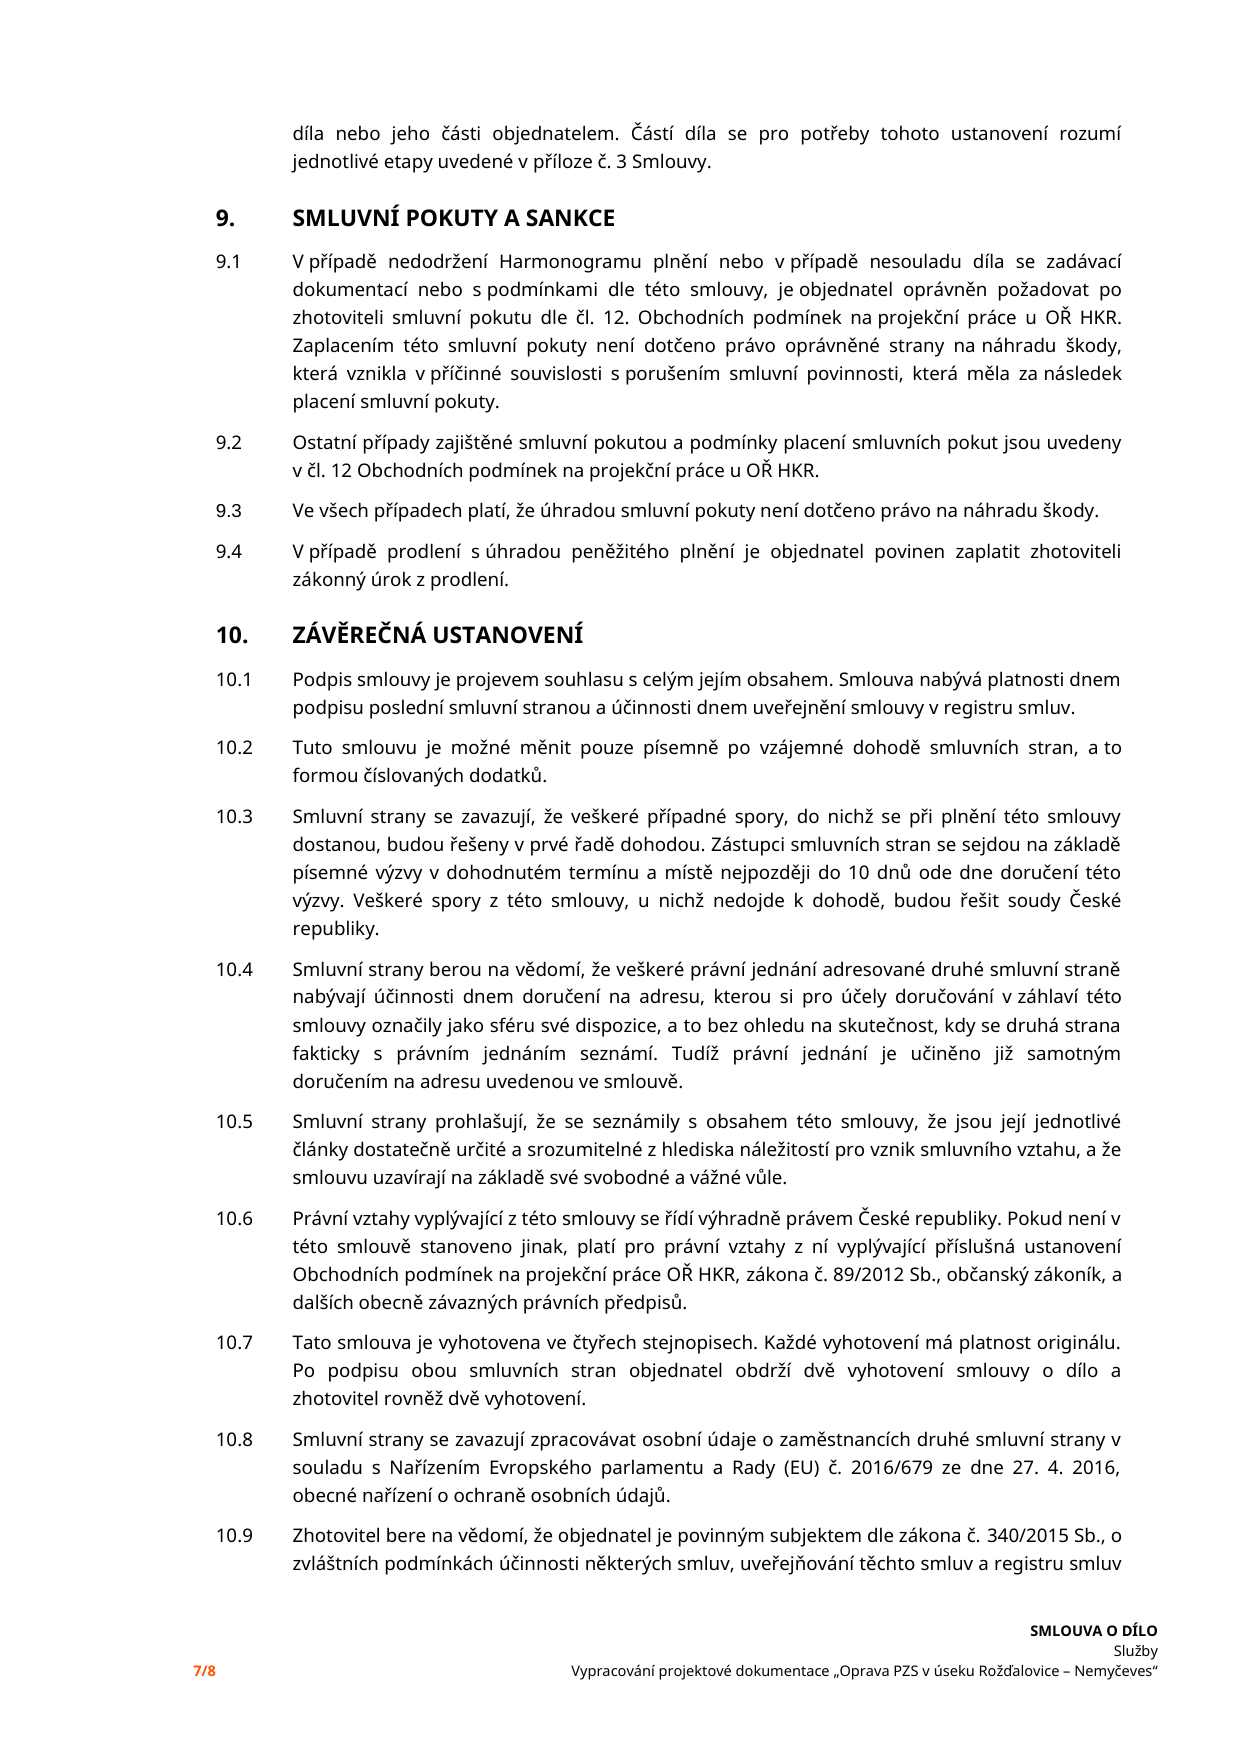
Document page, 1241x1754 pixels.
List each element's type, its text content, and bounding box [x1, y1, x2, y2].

text V případě nedodržení Harmonogramu plnění nebo v případě nesouladu díla se zadávací dokumentací nebo s podmínkami dle této smlouvy, je objednatel oprávněn požadovat po zhotoviteli smluvní pokutu dle čl. 12. Obchodních podmínek na projekční práce u OŘ HKR. Zaplacením této smluvní pokuty není dotčeno právo oprávněné strany na náhradu škody, která vznikla v příčinné souvislosti s porušením smluvní povinnosti, která měla za následek placení smluvní pokuty. [216, 248, 1122, 414]
text Tuto smlouvu je možné měnit pouze písemně po vzájemné dohodě smluvních stran, a to formou číslovaných dodatků. [216, 735, 1122, 788]
text Ve všech případech platí, že úhradou smluvní pokuty není dotčeno právo na náhradu škody. [216, 498, 1122, 523]
text Smluvní strany berou na vědomí, že veškeré právní jednání adresované druhé smluvní straně nabývají účinnosti dnem doručení na adresu, kterou si pro účely doručování v záhlaví této smlouvy označily jako sféru své dispozice, a to bez ohledu na skutečnost, kdy se druhá strana fakticky s právním jednáním seznámí. Tudíž právní jednání je učiněno již samotným doručením na adresu uvedenou ve smlouvě. [216, 956, 1122, 1093]
text Smluvní strany se zavazují zpracovávat osobní údaje o zaměstnancích druhé smluvní strany v souladu s Nařízením Evropského parlamentu a Rady (EU) č. 2016/679 ze dne 27. 4. 2016, obecné nařízení o ochraně osobních údajů. [216, 1426, 1122, 1508]
text Smluvní strany se zavazují, že veškeré případné spory, do nichž se při plnění této smlouvy dostanou, budou řešeny v prvé řadě dohodou. Zástupci smluvních stran se sejdou na základě písemné výzvy v dohodnutém termínu a místě nejpozději do 10 dnů ode dne doručení této výzvy. Veškeré spory z této smlouvy, u nichž nedojde k dohodě, budou řešit soudy České republiky. [216, 803, 1122, 941]
text SMLUVNÍ POKUTY a SANKCE [216, 202, 1122, 233]
text Smluvní strany prohlašují, že se seznámily s obsahem této smlouvy, že jsou její jednotlivé články dostatečně určité a srozumitelné z hlediska náležitostí pro vznik smluvního vztahu, a že smlouvu uzavírají na základě své svobodné a vážné vůle. [216, 1108, 1122, 1190]
text Tato smlouva je vyhotovena ve čtyřech stejnopisech. Každé vyhotovení má platnost originálu. Po podpisu obou smluvních stran objednatel obdrží dvě vyhotovení smlouvy o dílo a zhotovitel rovněž dvě vyhotovení. [216, 1329, 1122, 1411]
text Podpis smlouvy je projevem souhlasu s celým jejím obsahem. Smlouva nabývá platnosti dnem podpisu poslední smluvní stranou a účinnosti dnem uveřejnění smlouvy v registru smluv. [216, 666, 1122, 720]
text ZÁVĚREČNÁ USTANOVENÍ [216, 619, 1122, 651]
text Právní vztahy vyplývající z této smlouvy se řídí výhradně právem České republiky. Pokud není v této smlouvě stanoveno jinak, platí pro právní vztahy z ní vyplývající příslušná ustanovení Obchodních podmínek na projekční práce OŘ HKR, zákona č. 89/2012 Sb., občanský zákoník, a dalších obecně závazných právních předpisů. [216, 1205, 1122, 1314]
text Ostatní případy zajištěné smluvní pokutou a podmínky placení smluvních pokut jsou uvedeny v čl. 12 Obchodních podmínek na projekční práce u OŘ HKR. [216, 429, 1122, 483]
text V případě prodlení s úhradou peněžitého plnění je objednatel povinen zaplatit zhotoviteli zákonný úrok z prodlení. [216, 538, 1122, 592]
